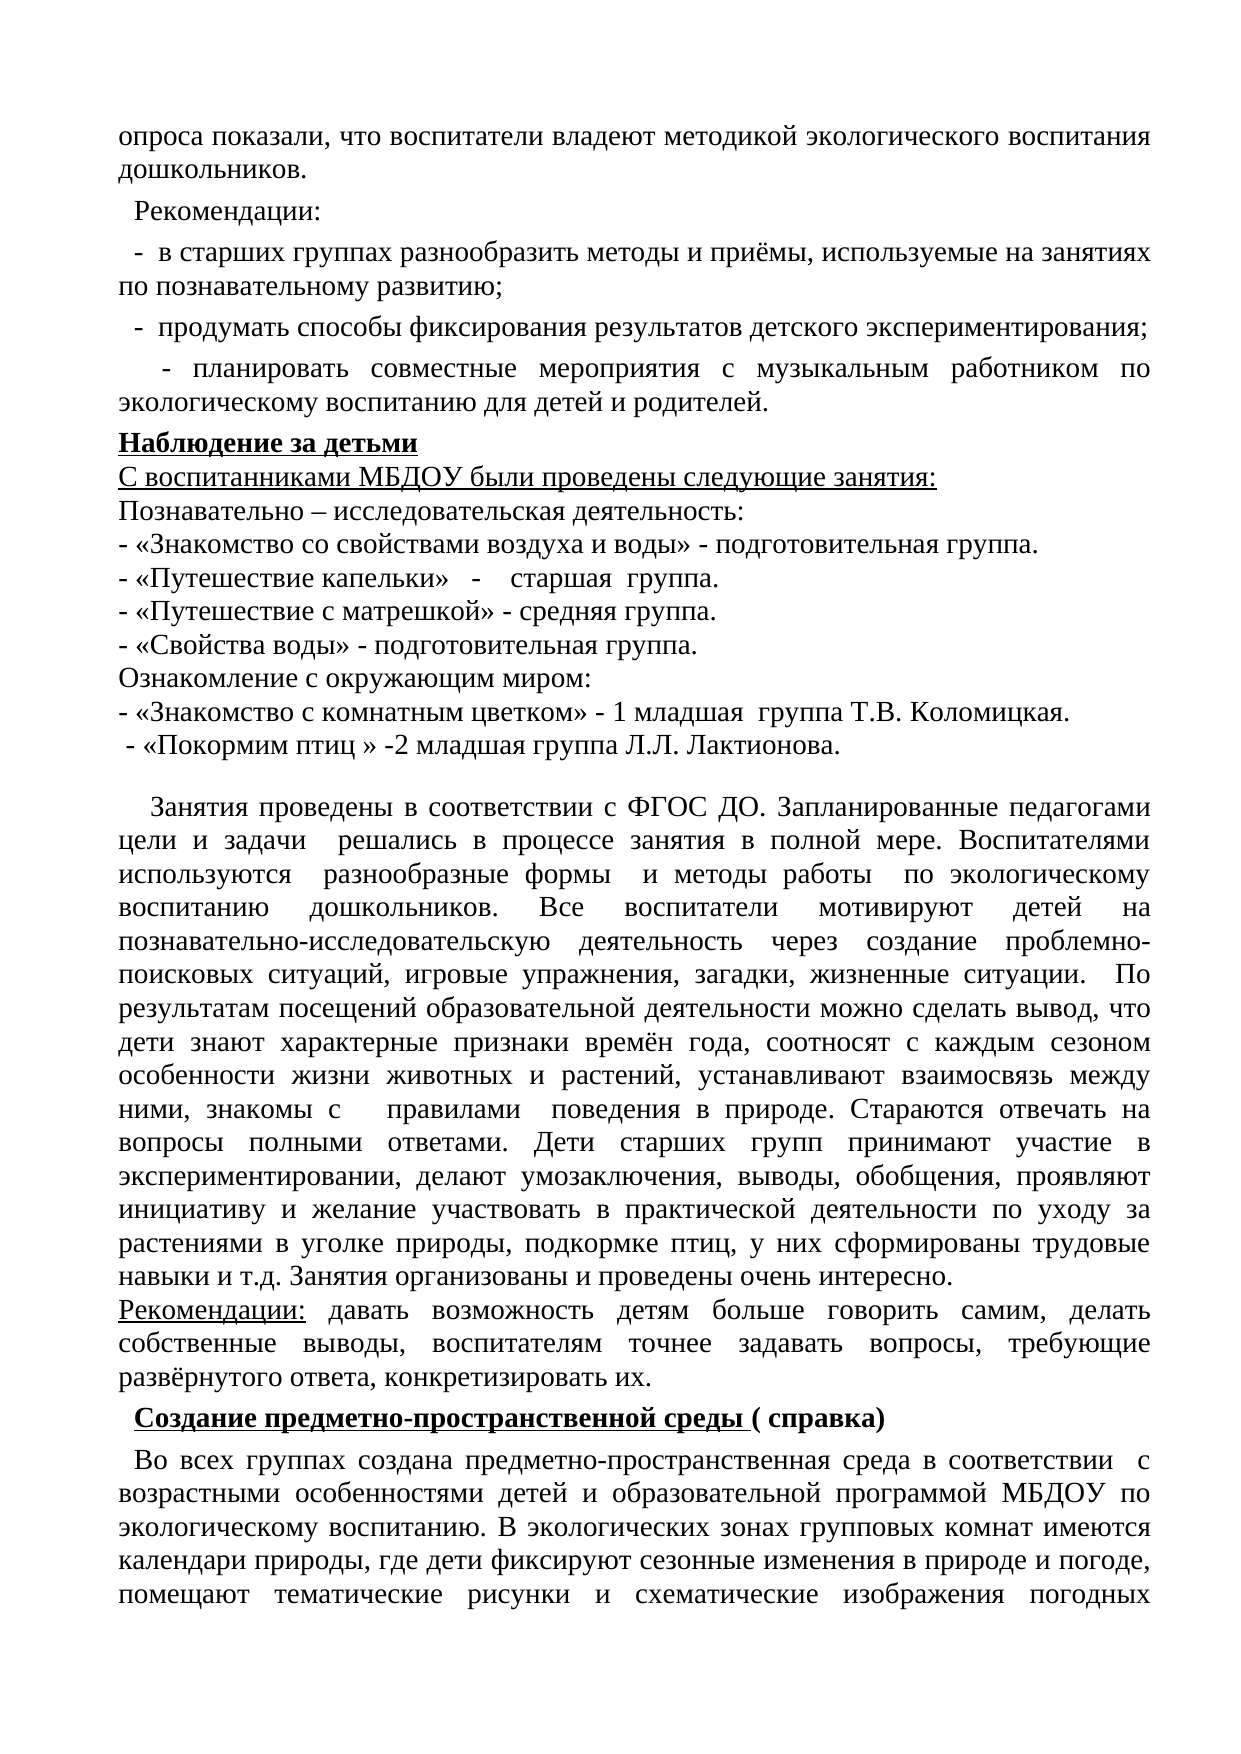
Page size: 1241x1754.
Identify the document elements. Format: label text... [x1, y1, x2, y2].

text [118, 118, 1152, 185]
text - в старших группах разнообразить методы и приёмы, используемые на занятиях по познавательному развитию; [118, 234, 1152, 301]
text - продумать способы фиксирования результатов детского экспериментирования; [134, 309, 1152, 343]
text Познавательно – исследовательская деятельность: [118, 493, 1152, 526]
text Наблюдение за детьми [118, 426, 1152, 459]
text - «Знакомство со свойствами воздуха и воды» - подготовительная группа. [118, 526, 1152, 560]
text - «Путешествие капельки» - старшая группа. [118, 560, 1152, 593]
text - «Путешествие с матрешкой» - средняя группа. [118, 593, 1152, 627]
text Занятия проведены в соответствии с ФГОС ДО. Запланированные педагогами цели и задачи решались в процессе занятия в полной мере. Воспитателями используются разнообразные формы и методы работы по экологическому воспитанию дошкольников. Все воспитатели мотивируют детей на познавательно-исследовательскую деятельность через создание проблемно-поисковых ситуаций, игровые упражнения, загадки, жизненные ситуации. По результатам посещений образовательной деятельности можно сделать вывод, что дети знают характерные признаки времён года, соотносят с каждым сезоном особенности жизни животных и растений, устанавливают взаимосвязь между ними, знакомы с правилами поведения в природе. Стараются отвечать на вопросы полными ответами. Дети старших групп принимают участие в экспериментировании, делают умозаключения, выводы, обобщения, проявляют инициативу и желание участвовать в практической деятельности по уходу за растениями в уголке природы, подкормке птиц, у них сформированы трудовые навыки и т.д. Занятия организованы и проведены очень интересно. [118, 789, 1152, 1292]
text С воспитанниками МБДОУ были проведены следующие занятия: [118, 459, 1152, 493]
text - «Покормим птиц » -2 младшая группа Л.Л. Лактионова. [118, 727, 1152, 761]
text Создание предметно-пространственной среды ( справка) [118, 1401, 1152, 1434]
text - «Свойства воды» - подготовительная группа. [118, 627, 1152, 660]
text Рекомендации: давать возможность детям больше говорить самим, делать собственные выводы, воспитателям точнее задавать вопросы, требующие развёрнутого ответа, конкретизировать их. [118, 1292, 1152, 1393]
text - «Знакомство с комнатным цветком» - 1 младшая группа Т.В. Коломицкая. [118, 694, 1152, 727]
text - планировать совместные мероприятия с музыкальным работником по экологическому воспитанию для детей и родителей. [118, 351, 1152, 418]
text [118, 1442, 1152, 1543]
text Рекомендации: [118, 193, 1152, 227]
text Ознакомление с окружающим миром: [118, 660, 1152, 694]
